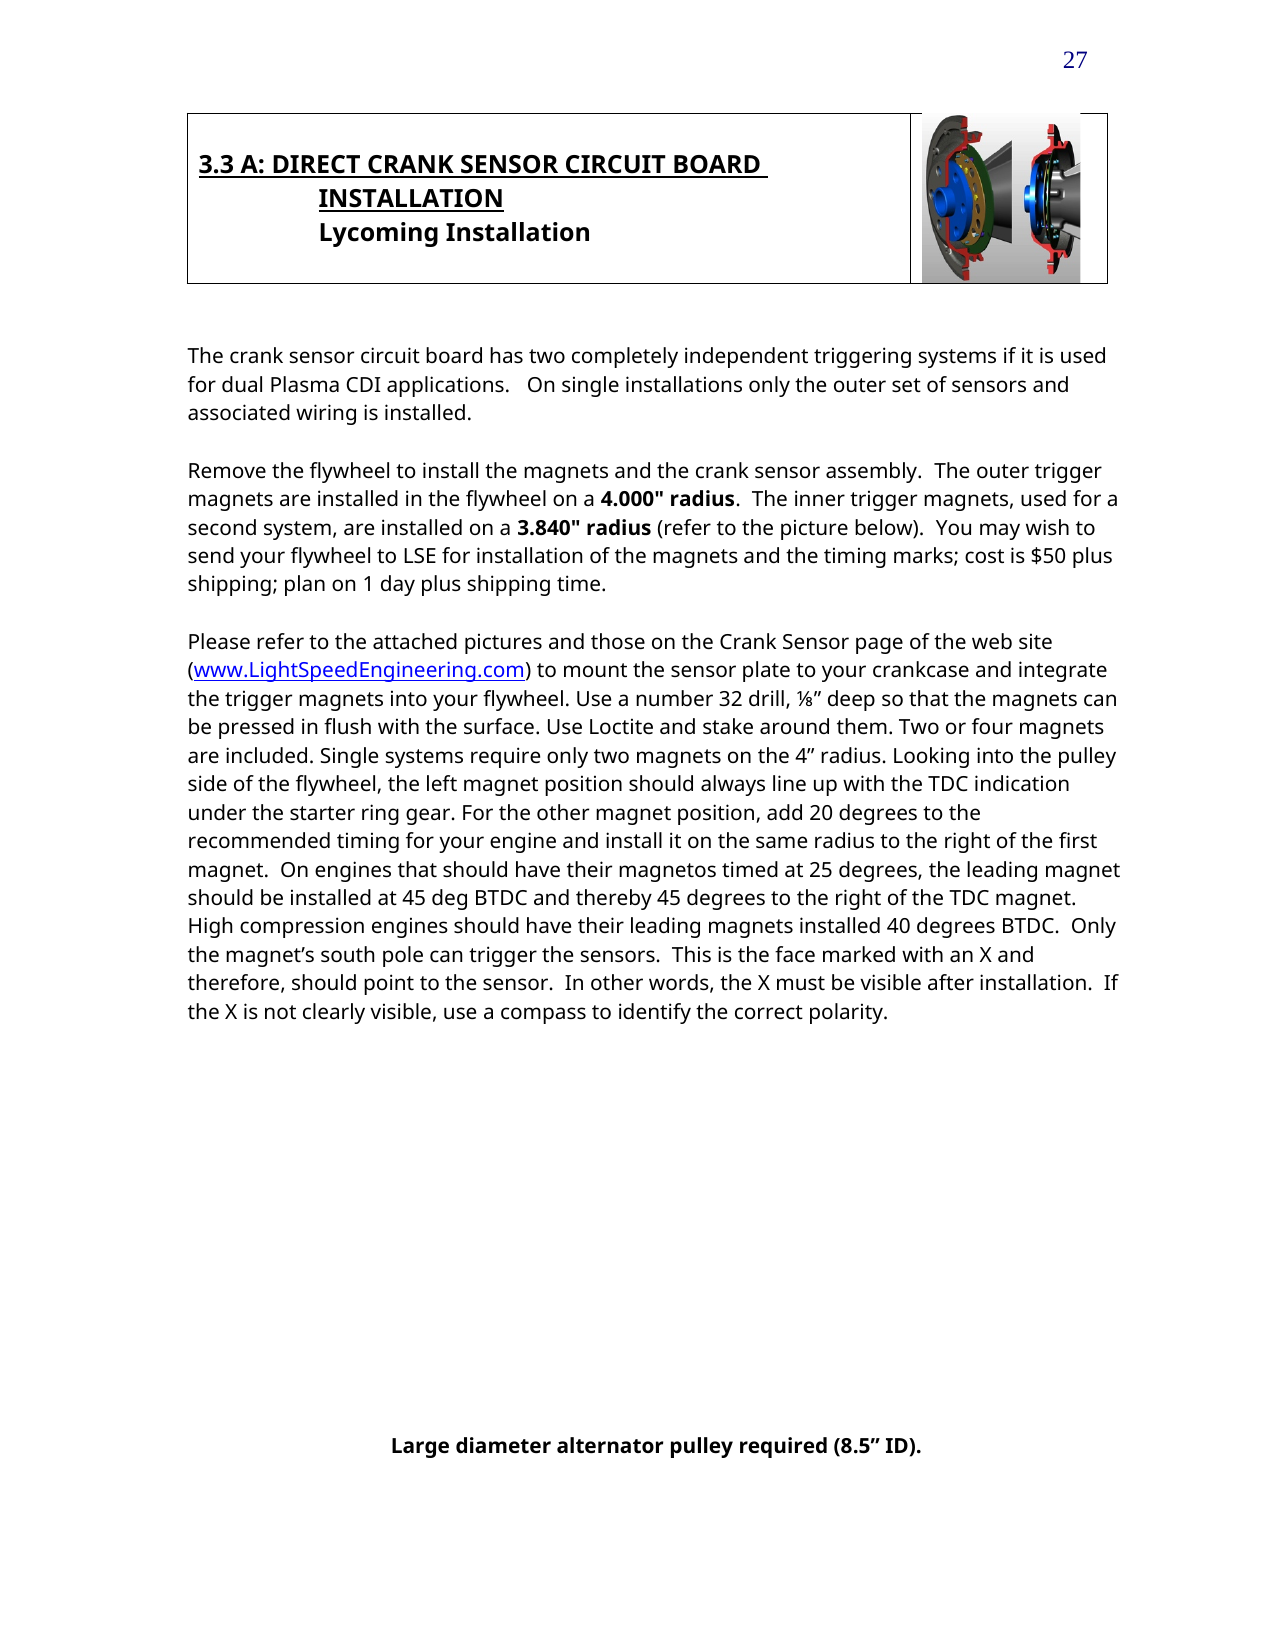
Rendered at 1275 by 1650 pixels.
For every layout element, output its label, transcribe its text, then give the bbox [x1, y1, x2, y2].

text Please refer to the attached pictures and those on the Crank Sensor page of the web site (www.LightSpeedEngineering.com) to mount the sensor plate to your crankcase and integrate the trigger magnets into your flywheel. Use a number 32 drill, ⅛” deep so that the magnets can be pressed in flush with the surface. Use Loctite and stake around them. Two or four magnets are included. Single systems require only two magnets on the 4” radius. Looking into the pulley side of the flywheel, the left magnet position should always line up with the TDC indication under the starter ring gear. For the other magnet position, add 20 degrees to the recommended timing for your engine and install it on the same radius to the right of the first magnet. On engines that should have their magnetos timed at 25 degrees, the leading magnet should be installed at 45 deg BTDC and thereby 45 degrees to the right of the TDC magnet. High compression engines should have their leading magnets installed 40 degrees BTDC. Only the magnet’s south pole can trigger the sensors. This is the face marked with an X and therefore, should point to the sensor. In other words, the X must be visible after installation. If the X is not clearly visible, use a compass to identify the correct polarity. [187, 627, 1125, 1025]
text Large diameter alternator pulley required (8.5” ID). [187, 1432, 1125, 1489]
table_header 3.3 A: DIRECT CRANK SENSOR CIRCUIT BOARD INSTALLATION Lycoming Installation [188, 114, 910, 282]
picture [922, 113, 1081, 283]
text The crank sensor circuit board has two completely independent triggering systems if it is used for dual Plasma CDI applications. On single installations only the outer set of sensors and associated wiring is installed. [187, 341, 1125, 427]
table_header [1081, 114, 1107, 282]
table_header [911, 114, 922, 282]
text Remove the flywheel to install the magnets and the crank sensor assembly. The outer trigger magnets are installed in the flywheel on a 4.000" radius. The inner trigger magnets, used for a second system, are installed on a 3.840" radius (refer to the picture below). You may wish to send your flywheel to LSE for installation of the magnets and the timing marks; cost is $50 plus shipping; plan on 1 day plus shipping time. [187, 456, 1125, 598]
